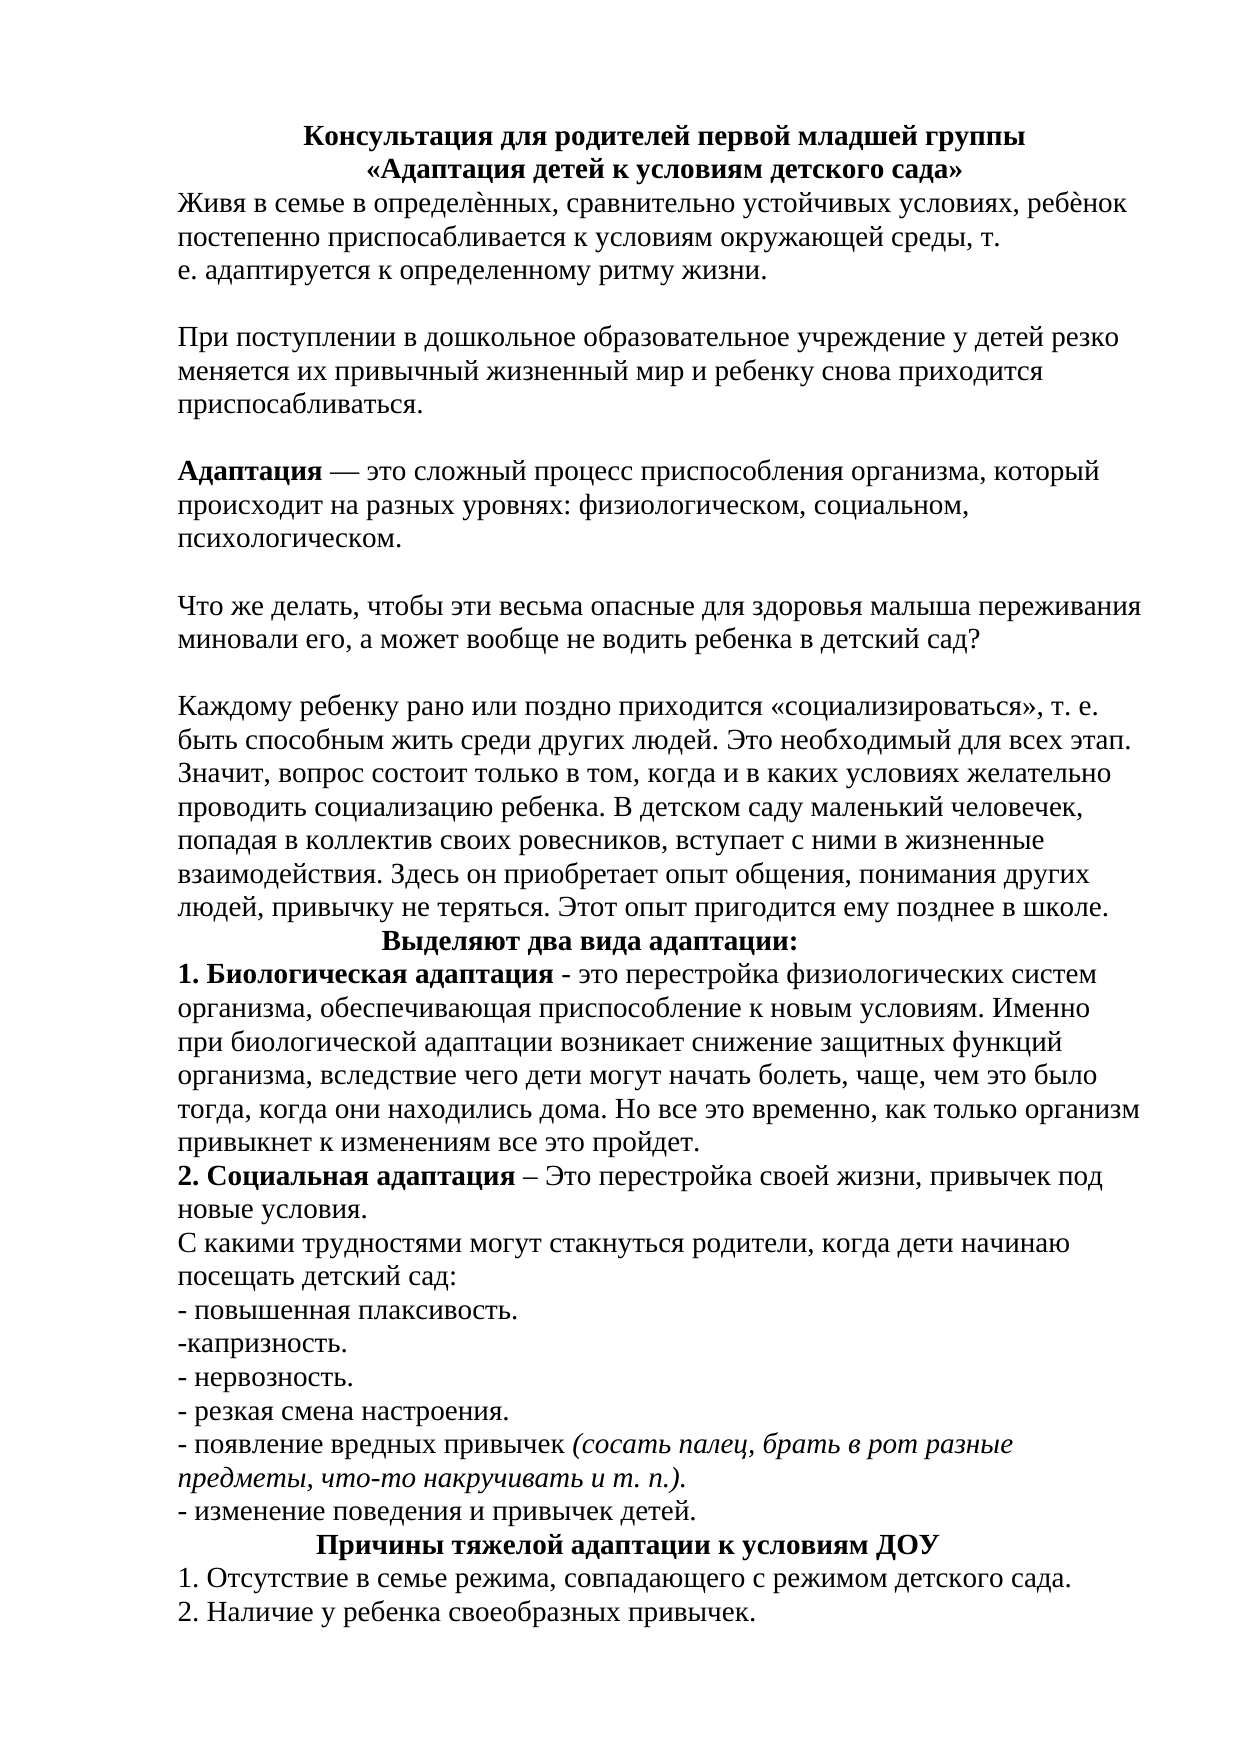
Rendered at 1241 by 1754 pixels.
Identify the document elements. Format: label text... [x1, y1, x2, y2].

text приспосабливаться. [177, 386, 1152, 420]
text Выделяют два вида адаптации: [177, 923, 1152, 957]
text С какими трудностями могут стакнуться родители, когда дети начинаю [177, 1225, 1152, 1258]
text людей, привычку не теряться. Этот опыт пригодится ему позднее в школе. [177, 889, 1152, 923]
text взаимодействия. Здесь он приобретает опыт общения, понимания других [177, 856, 1152, 889]
text быть способным жить среди других людей. Это необходимый для всех этап. [177, 722, 1152, 755]
text при биологической адаптации возникает снижение защитных функций [177, 1024, 1152, 1057]
text постепенно приспосабливается к условиям окружающей среды, т. [177, 219, 1152, 252]
text миновали его, а может вообще не водить ребенка в детский сад? [177, 621, 1152, 655]
text проводить социализацию ребенка. В детском саду маленький человечек, [177, 789, 1152, 822]
text новые условия. [177, 1191, 1152, 1225]
text При поступлении в дошкольное образовательное учреждение у детей резко [177, 319, 1152, 353]
text - появление вредных привычек (сосать палец, брать в рот разные [177, 1426, 1152, 1460]
text предметы, что-то накручивать и т. п.). [177, 1460, 1152, 1493]
text Адаптация — это сложный процесс приспособления организма, который [177, 453, 1152, 487]
text организма, обеспечивающая приспособление к новым условиям. Именно [177, 990, 1152, 1024]
text - резкая смена настроения. [177, 1393, 1152, 1426]
text меняется их привычный жизненный мир и ребенку снова приходится [177, 353, 1152, 386]
text Живя в семье в определѐнных, сравнительно устойчивых условиях, ребѐнок [177, 185, 1152, 219]
text посещать детский сад: [177, 1258, 1152, 1292]
text попадая в коллектив своих ровесников, вступает с ними в жизненные [177, 822, 1152, 856]
text 1. Биологическая адаптация - это перестройка физиологических систем [177, 957, 1152, 990]
text -капризность. [177, 1326, 1152, 1359]
text психологическом. [177, 521, 1152, 554]
text тогда, когда они находились дома. Но все это временно, как только организм [177, 1091, 1152, 1124]
text Каждому ребенку рано или поздно приходится «социализироваться», т. е. [177, 688, 1152, 722]
text привыкнет к изменениям все это пройдет. [177, 1124, 1152, 1158]
text Причины тяжелой адаптации к условиям ДОУ [177, 1527, 1152, 1560]
text 2. Наличие у ребенка своеобразных привычек. [177, 1594, 1152, 1627]
text организма, вследствие чего дети могут начать болеть, чаще, чем это было [177, 1057, 1152, 1091]
text - повышенная плаксивость. [177, 1292, 1152, 1326]
text - нервозность. [177, 1359, 1152, 1393]
text 1. Отсутствие в семье режима, совпадающего с режимом детского сада. [177, 1560, 1152, 1594]
text 2. Социальная адаптация – Это перестройка своей жизни, привычек под [177, 1158, 1152, 1191]
text - изменение поведения и привычек детей. [177, 1493, 1152, 1527]
text е. адаптируется к определенному ритму жизни. [177, 252, 1152, 286]
text происходит на разных уровнях: физиологическом, социальном, [177, 487, 1152, 521]
text «Адаптация детей к условиям детского сада» [177, 152, 1152, 185]
text Значит, вопрос состоит только в том, когда и в каких условиях желательно [177, 755, 1152, 789]
text Консультация для родителей первой младшей группы [177, 118, 1152, 152]
text Что же делать, чтобы эти весьма опасные для здоровья малыша переживания [177, 588, 1152, 621]
